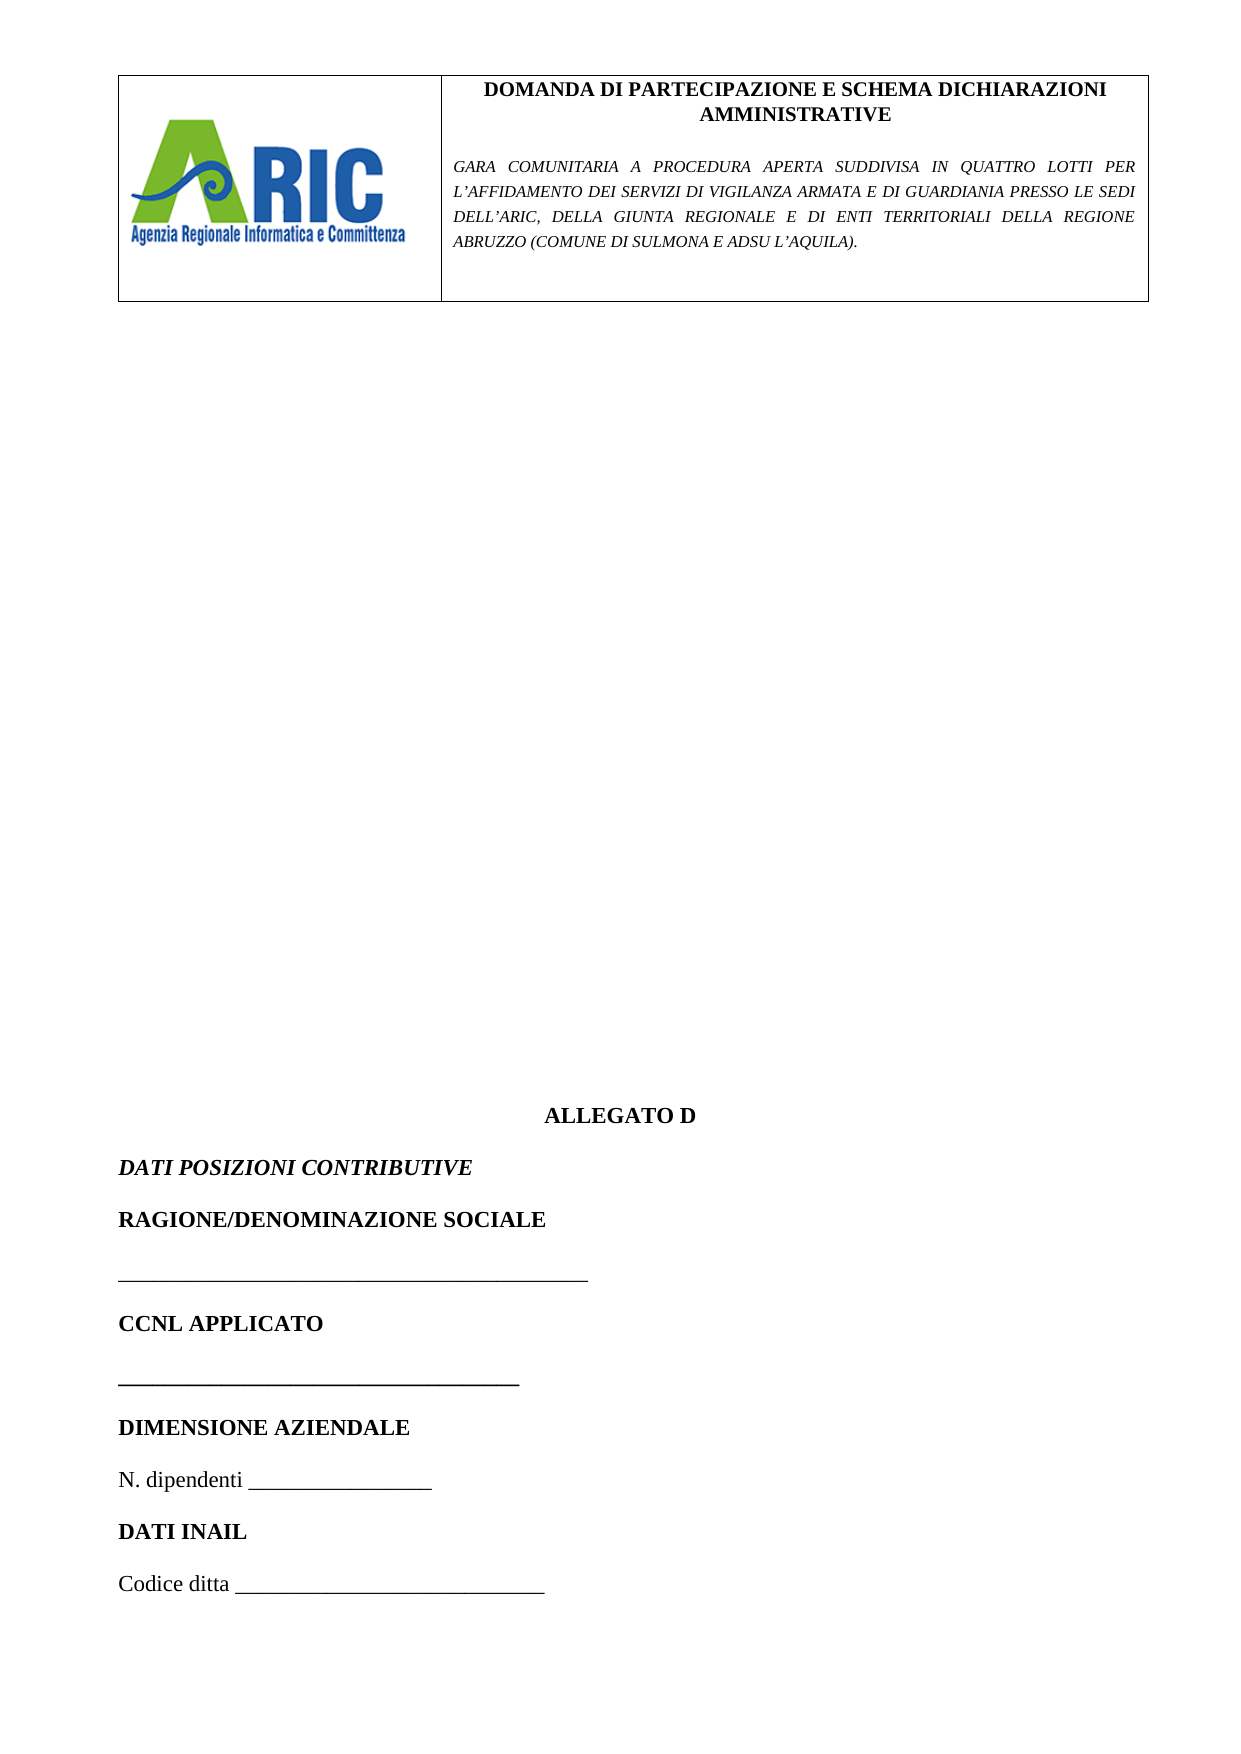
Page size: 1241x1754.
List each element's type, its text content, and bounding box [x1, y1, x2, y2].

picture [129, 117, 431, 248]
text DIMENSIONE AZIENDALE [118, 1414, 1122, 1440]
text RAGIONE/DENOMINAZIONE SOCIALE [118, 1206, 1122, 1232]
text _________________________________________ [118, 1258, 1122, 1284]
text ALLEGATO D [118, 1102, 1122, 1128]
text N. dipendenti ________________ [118, 1466, 1122, 1492]
text Codice ditta ___________________________ [118, 1570, 1122, 1596]
text CCNL APPLICATO [118, 1310, 1122, 1336]
text DATI POSIZIONI CONTRIBUTIVE [118, 1154, 1122, 1180]
text ___________________________________ [118, 1362, 1122, 1388]
text DATI INAIL [118, 1518, 1122, 1544]
